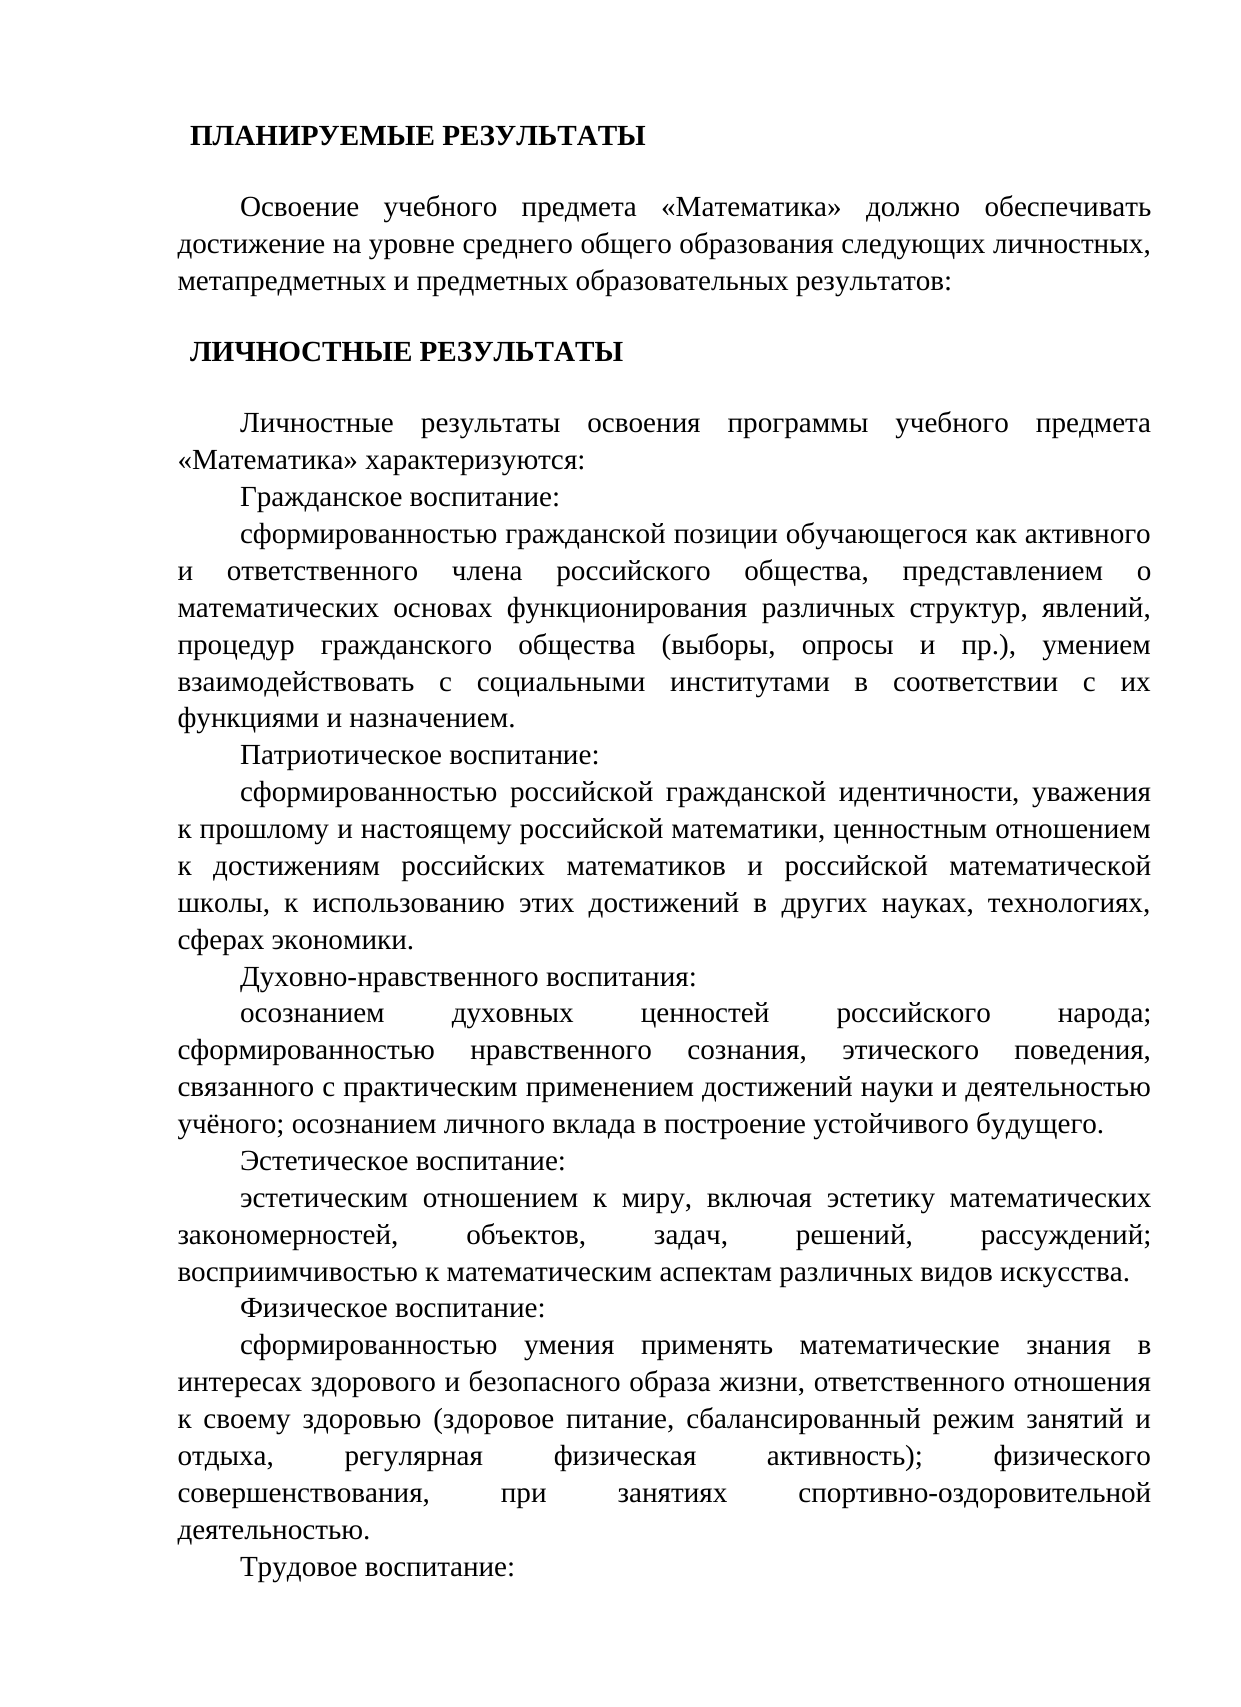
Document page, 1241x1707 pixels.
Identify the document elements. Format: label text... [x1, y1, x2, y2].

text Духовно-нравственного воспитания: [177, 959, 1152, 992]
text Гражданское воспитание: [177, 479, 1152, 513]
text сформированностью умения применять математические знания в интересах здорового и безопасного образа жизни, ответственного отношения к своему здоровью (здоровое питание, сбалансированный режим занятий и отдыха, регулярная физическая активность); физического совершенствования, при занятиях спортивно-оздоровительной деятельностью. [177, 1327, 1152, 1545]
text Патриотическое воспитание: [177, 737, 1152, 771]
text сформированностью гражданской позиции обучающегося как активного и ответственного члена российского общества, представлением о математических основах функционирования различных структур, явлений, процедур гражданского общества (выборы, опросы и пр.), умением взаимодействовать с социальными институтами в соответствии с их функциями и назначением. [177, 516, 1152, 734]
text ЛИЧНОСТНЫЕ РЕЗУЛЬТАТЫ [190, 334, 1152, 368]
text сформированностью российской гражданской идентичности, уважения к прошлому и настоящему российской математики, ценностным отношением к достижениям российских математиков и российской математической школы, к использованию этих достижений в других науках, технологиях, сферах экономики. [177, 774, 1152, 955]
text Личностные результаты освоения программы учебного предмета «Математика» характеризуются: [177, 406, 1152, 476]
text осознанием духовных ценностей российского народа; сформированностью нравственного сознания, этического поведения, связанного с практическим применением достижений науки и деятельностью учёного; осознанием личного вклада в построение устойчивого будущего. [177, 996, 1152, 1140]
text Эстетическое воспитание: [177, 1143, 1152, 1177]
text Освоение учебного предмета «Математика» должно обеспечивать достижение на уровне среднего общего образования следующих личностных, метапредметных и предметных образовательных результатов: [177, 189, 1152, 297]
text Физическое воспитание: [177, 1291, 1152, 1324]
text ПЛАНИРУЕМЫЕ РЕЗУЛЬТАТЫ [190, 118, 1152, 152]
text эстетическим отношением к миру, включая эстетику математических закономерностей, объектов, задач, решений, рассуждений; восприимчивостью к математическим аспектам различных видов искусства. [177, 1180, 1152, 1287]
text Трудовое воспитание: [177, 1549, 1152, 1582]
